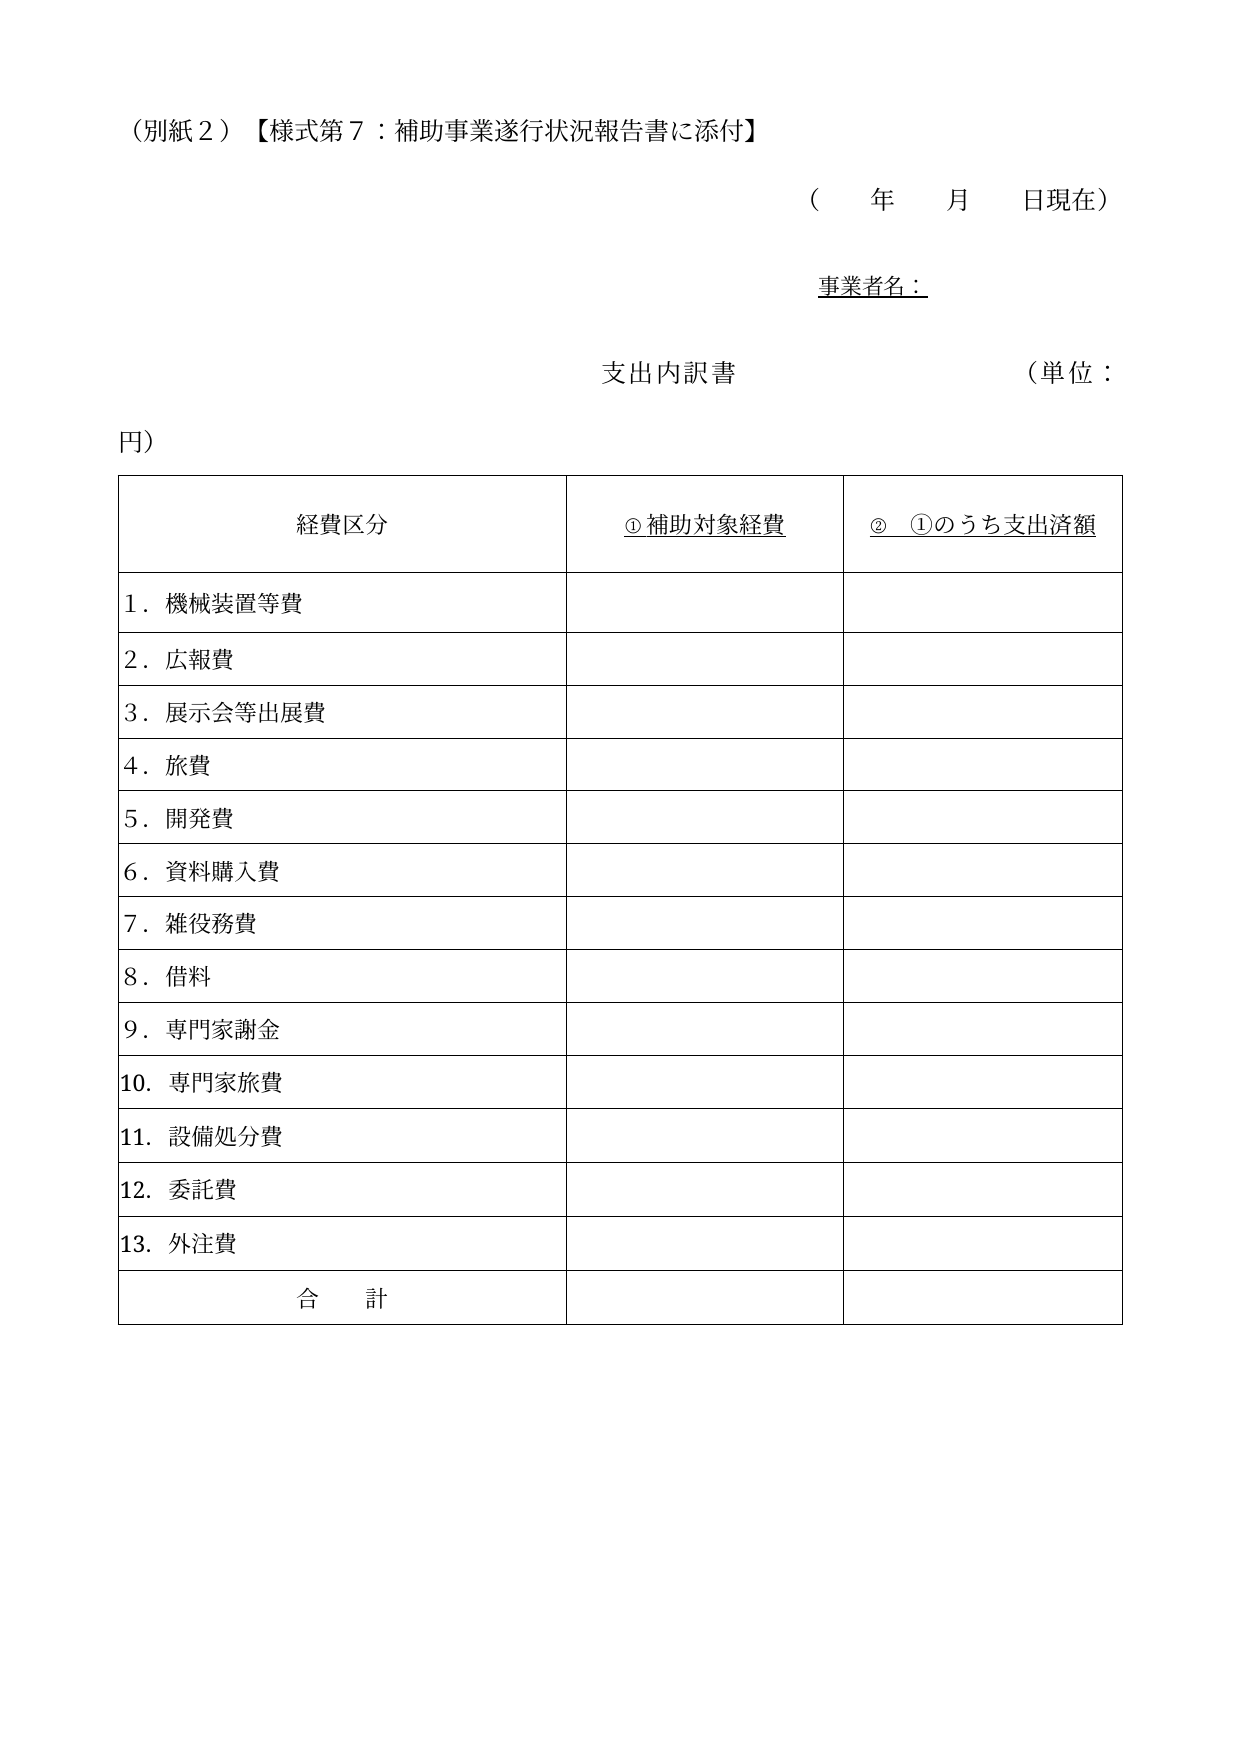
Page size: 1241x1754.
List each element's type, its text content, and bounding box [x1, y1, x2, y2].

table_cell [844, 844, 1122, 896]
table_cell [844, 1056, 1122, 1108]
table_cell [844, 1109, 1122, 1162]
table_cell [567, 573, 843, 632]
table_header ② ①のうち支出済額 [844, 476, 1122, 572]
table_cell [844, 739, 1122, 790]
table_cell [567, 950, 843, 1002]
text 事業者名： [118, 268, 1122, 302]
table_cell [567, 1109, 843, 1162]
table_cell ５．開発費 [119, 791, 566, 843]
table_cell [844, 897, 1122, 949]
table_cell ９．専門家謝金 [119, 1003, 566, 1055]
table_header ①補助対象経費 [567, 476, 843, 572]
table_cell [567, 1217, 843, 1270]
table_cell [844, 791, 1122, 843]
table_cell ８．借料 [119, 950, 566, 1002]
table_cell 13．外注費 [119, 1217, 566, 1270]
text （ 年 月 日現在） [118, 164, 1122, 233]
table_cell １．機械装置等費 [119, 573, 566, 632]
table_header 経費区分 [119, 476, 566, 572]
table_cell [567, 686, 843, 737]
table_cell [844, 1271, 1122, 1324]
table_cell [567, 844, 843, 896]
table_cell [567, 1163, 843, 1216]
table_cell [844, 633, 1122, 684]
table_cell [844, 1163, 1122, 1216]
table_cell [567, 739, 843, 790]
table_cell 11．設備処分費 [119, 1109, 566, 1162]
table_cell [844, 1217, 1122, 1270]
table_cell ６．資料購入費 [119, 844, 566, 896]
table_cell [567, 1003, 843, 1055]
table_cell ２．広報費 [119, 633, 566, 684]
table_cell ４．旅費 [119, 739, 566, 790]
table_cell [567, 1271, 843, 1324]
table_cell ７．雑役務費 [119, 897, 566, 949]
table_cell [567, 791, 843, 843]
table_cell [567, 897, 843, 949]
table_cell [844, 950, 1122, 1002]
text 支出内訳書 （単位：円） [118, 337, 1122, 475]
table_cell [844, 573, 1122, 632]
table_cell 10．専門家旅費 [119, 1056, 566, 1108]
table_cell 合 計 [119, 1271, 566, 1324]
text （別紙２）【様式第７：補助事業遂行状況報告書に添付】 [118, 96, 1122, 164]
table_cell [844, 1003, 1122, 1055]
table_cell ３．展示会等出展費 [119, 686, 566, 737]
table_cell [844, 686, 1122, 737]
table_cell 12．委託費 [119, 1163, 566, 1216]
table_cell [567, 1056, 843, 1108]
table_cell [567, 633, 843, 684]
